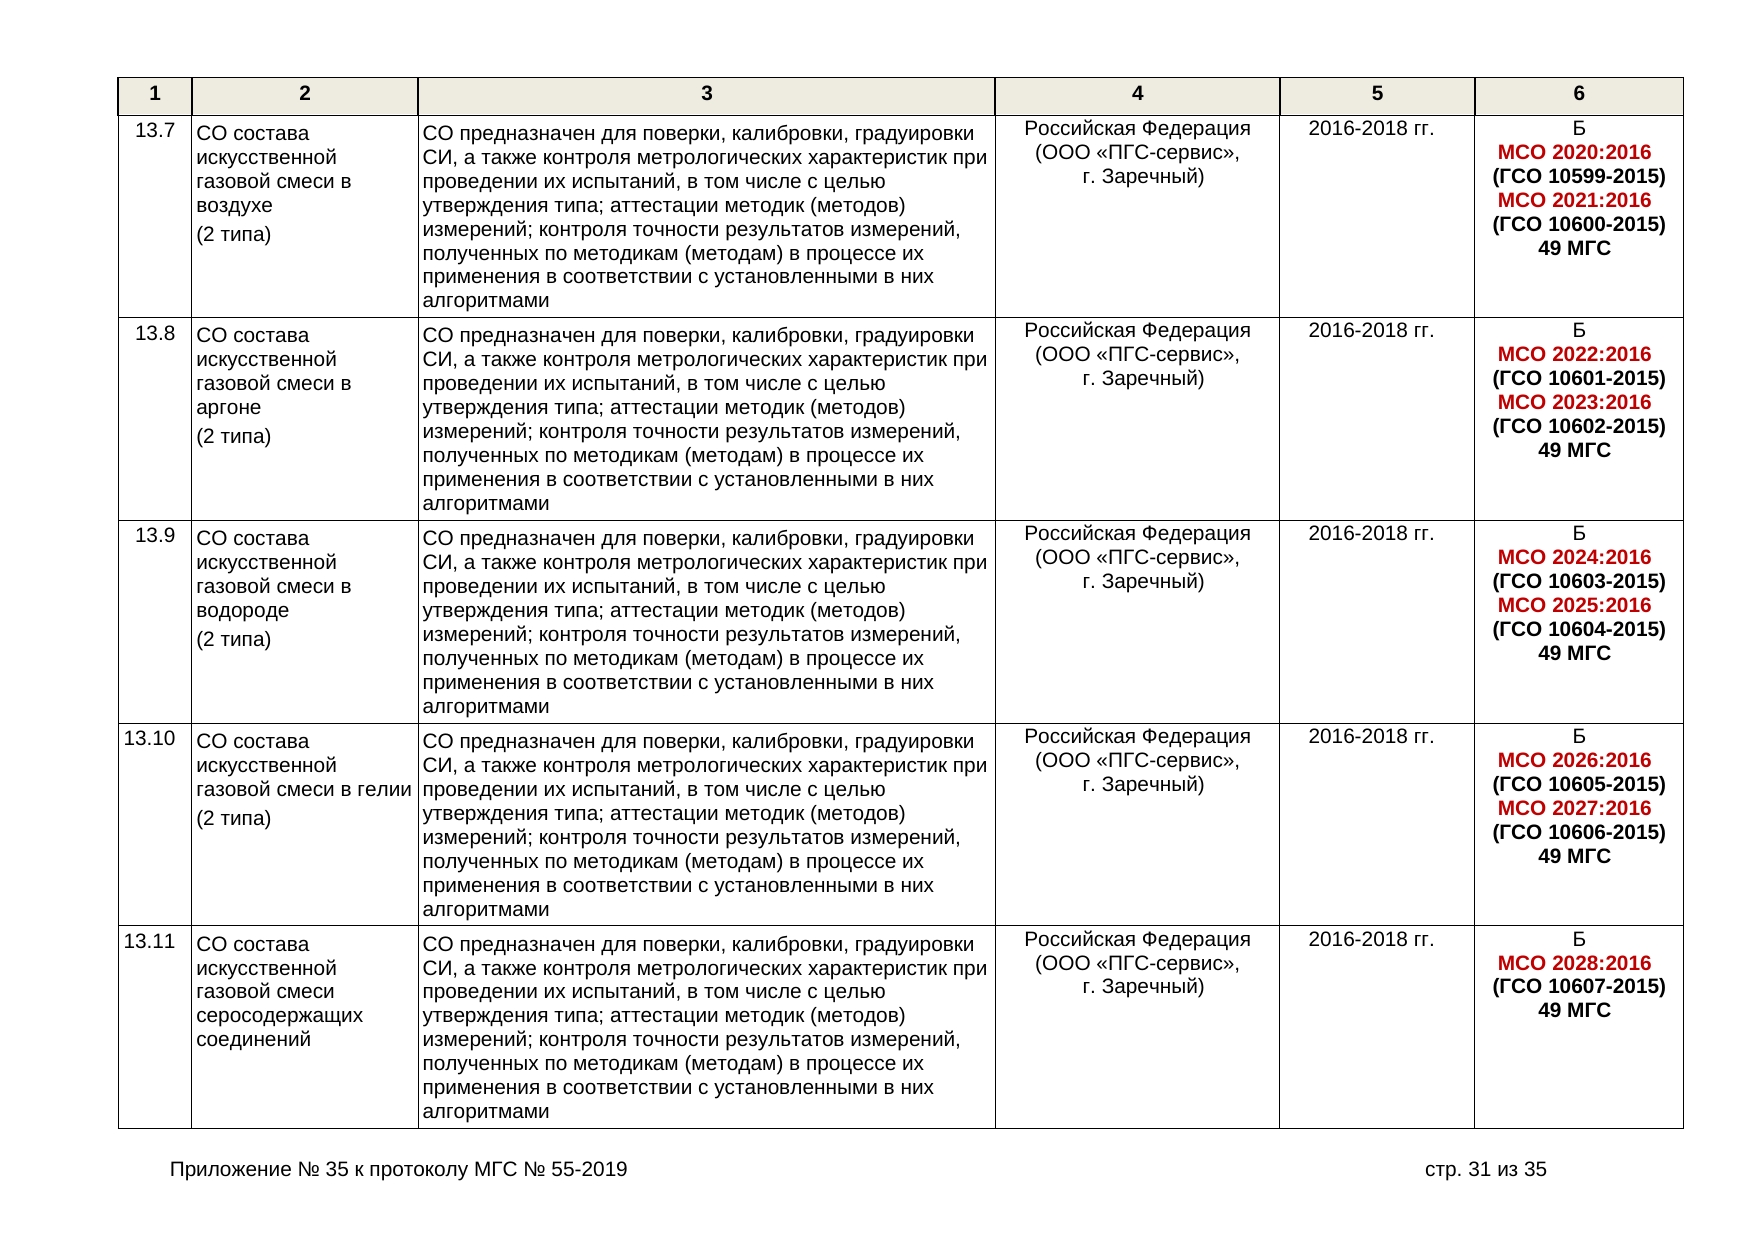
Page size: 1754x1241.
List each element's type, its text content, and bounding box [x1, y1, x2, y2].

table_cell 13.7 [119, 116, 191, 317]
table_cell Б МСО 2022:2016 (ГСО 10601-2015) МСО 2023:2016 (ГСО 10602-2015) 49 МГС [1475, 318, 1683, 520]
table_header 3 [419, 78, 994, 114]
table_cell Б МСО 2028:2016 (ГСО 10607-2015) 49 МГС [1475, 926, 1683, 1128]
table_header 1 [119, 78, 191, 114]
table_cell СО состава искусственной газовой смеси в водороде (2 типа) [192, 521, 418, 723]
table_header 4 [996, 78, 1279, 114]
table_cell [419, 116, 995, 317]
table_cell 2016-2018 гг. [1280, 521, 1474, 723]
table_cell 13.10 [119, 724, 191, 925]
table_header 2 [193, 78, 417, 114]
table_cell Б МСО 2026:2016 (ГСО 10605-2015) МСО 2027:2016 (ГСО 10606-2015) 49 МГС [1475, 724, 1683, 925]
table_cell Российская Федерация (ООО «ПГС-сервис», г. Заречный) [996, 521, 1279, 723]
table_cell СО состава искусственной газовой смеси в аргоне (2 типа) [192, 318, 418, 520]
table_cell СО состава искусственной газовой смеси в воздухе (2 типа) [192, 116, 418, 317]
table_cell 2016-2018 гг. [1280, 926, 1474, 1128]
table_cell Б МСО 2020:2016 (ГСО 10599-2015) МСО 2021:2016 (ГСО 10600-2015) 49 МГС [1475, 116, 1683, 317]
table_cell 2016-2018 гг. [1280, 318, 1474, 520]
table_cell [996, 926, 1279, 1128]
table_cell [996, 116, 1279, 317]
table_header 6 [1476, 78, 1683, 114]
table_cell Российская Федерация (ООО «ПГС-сервис», г. Заречный) [996, 724, 1279, 925]
table_cell СО состава искусственной газовой смеси серосодержащих соединений [192, 926, 418, 1128]
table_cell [419, 926, 995, 1128]
table_cell СО состава искусственной газовой смеси в гелии (2 типа) [192, 724, 418, 925]
table_cell 2016-2018 гг. [1280, 724, 1474, 925]
table_cell 13.8 [119, 318, 191, 520]
table_cell Б МСО 2024:2016 (ГСО 10603-2015) МСО 2025:2016 (ГСО 10604-2015) 49 МГС [1475, 521, 1683, 723]
table_header 5 [1281, 78, 1474, 114]
table_cell 2016-2018 гг. [1280, 116, 1474, 317]
table_cell Российская Федерация (ООО «ПГС-сервис», г. Заречный) [996, 318, 1279, 520]
table_cell 13.11 [119, 926, 191, 1128]
table_cell 13.9 [119, 521, 191, 723]
